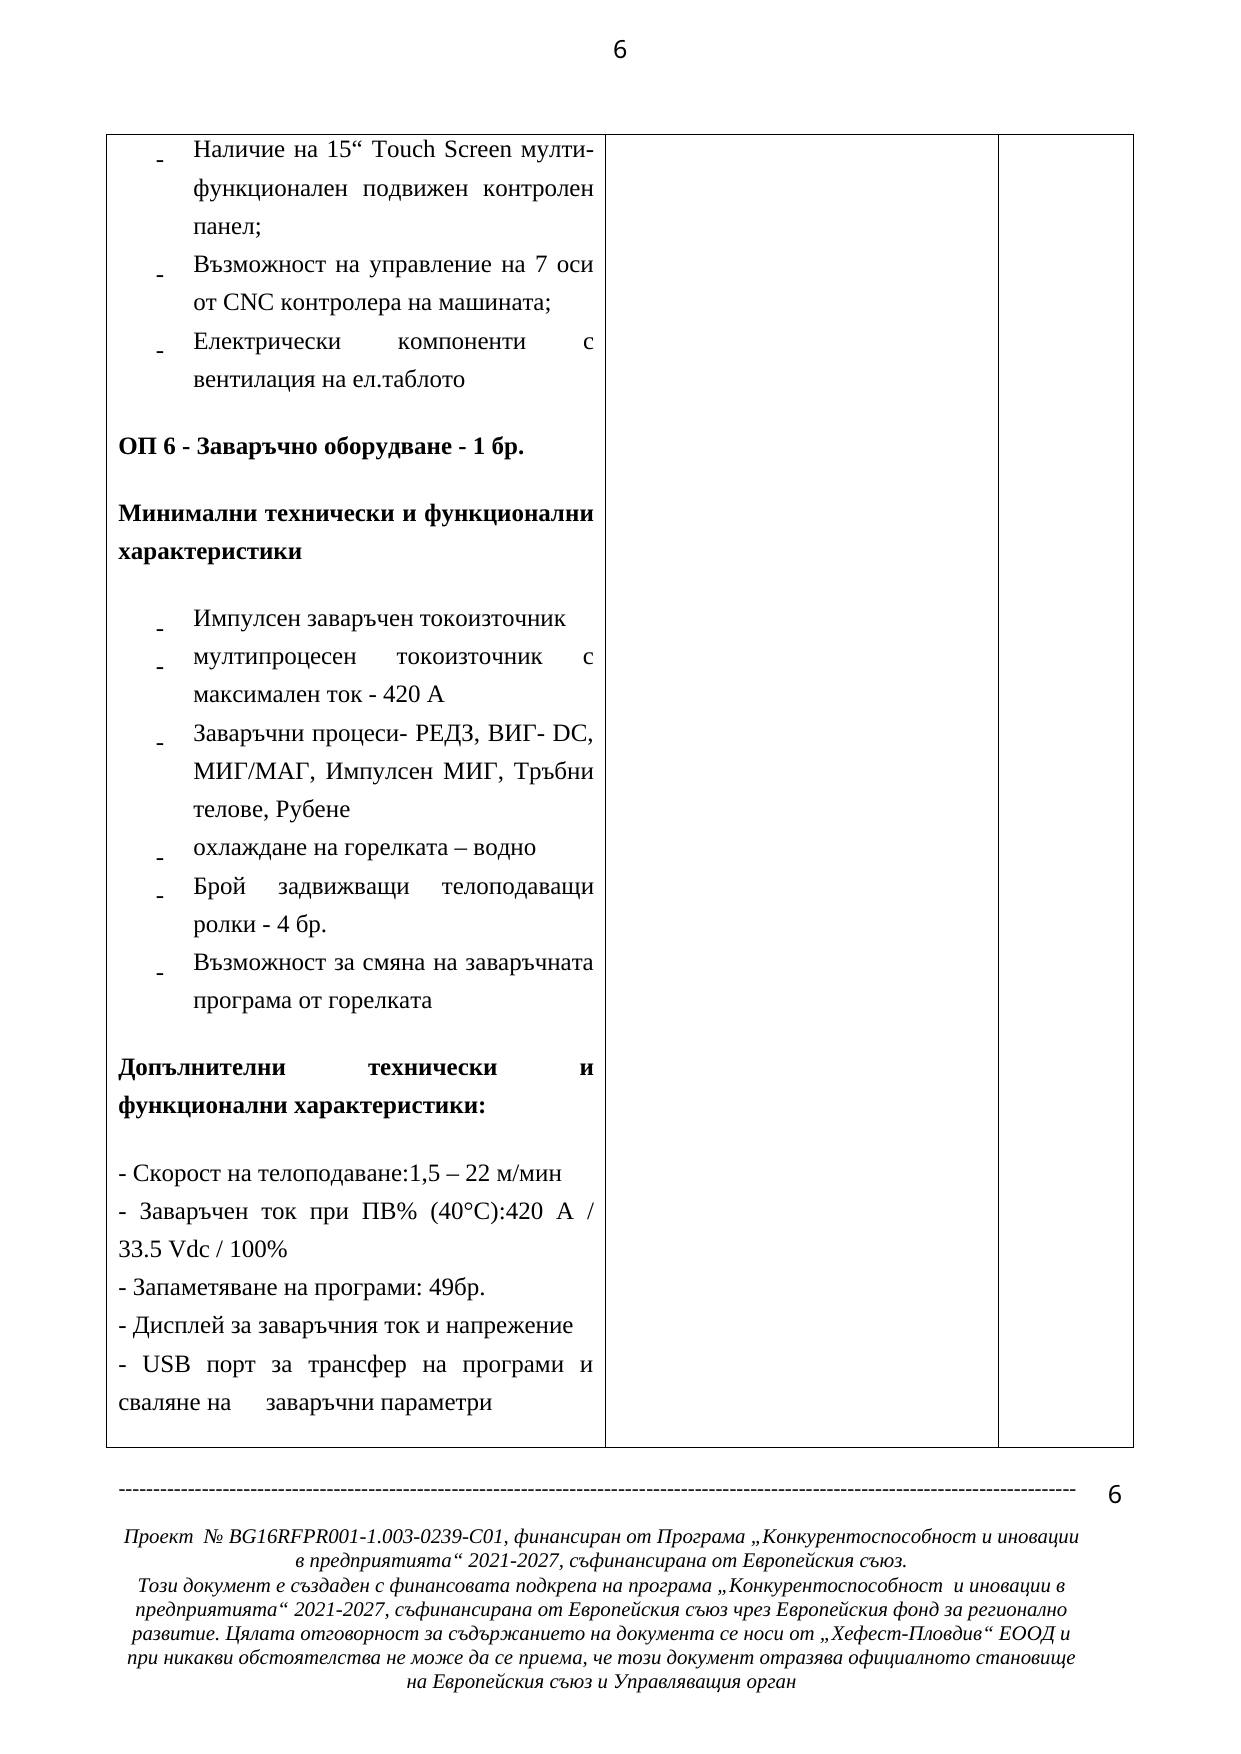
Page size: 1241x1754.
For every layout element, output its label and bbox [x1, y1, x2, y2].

table_cell [107, 135, 605, 1447]
table_cell [606, 135, 998, 1447]
table_cell [999, 135, 1133, 1447]
